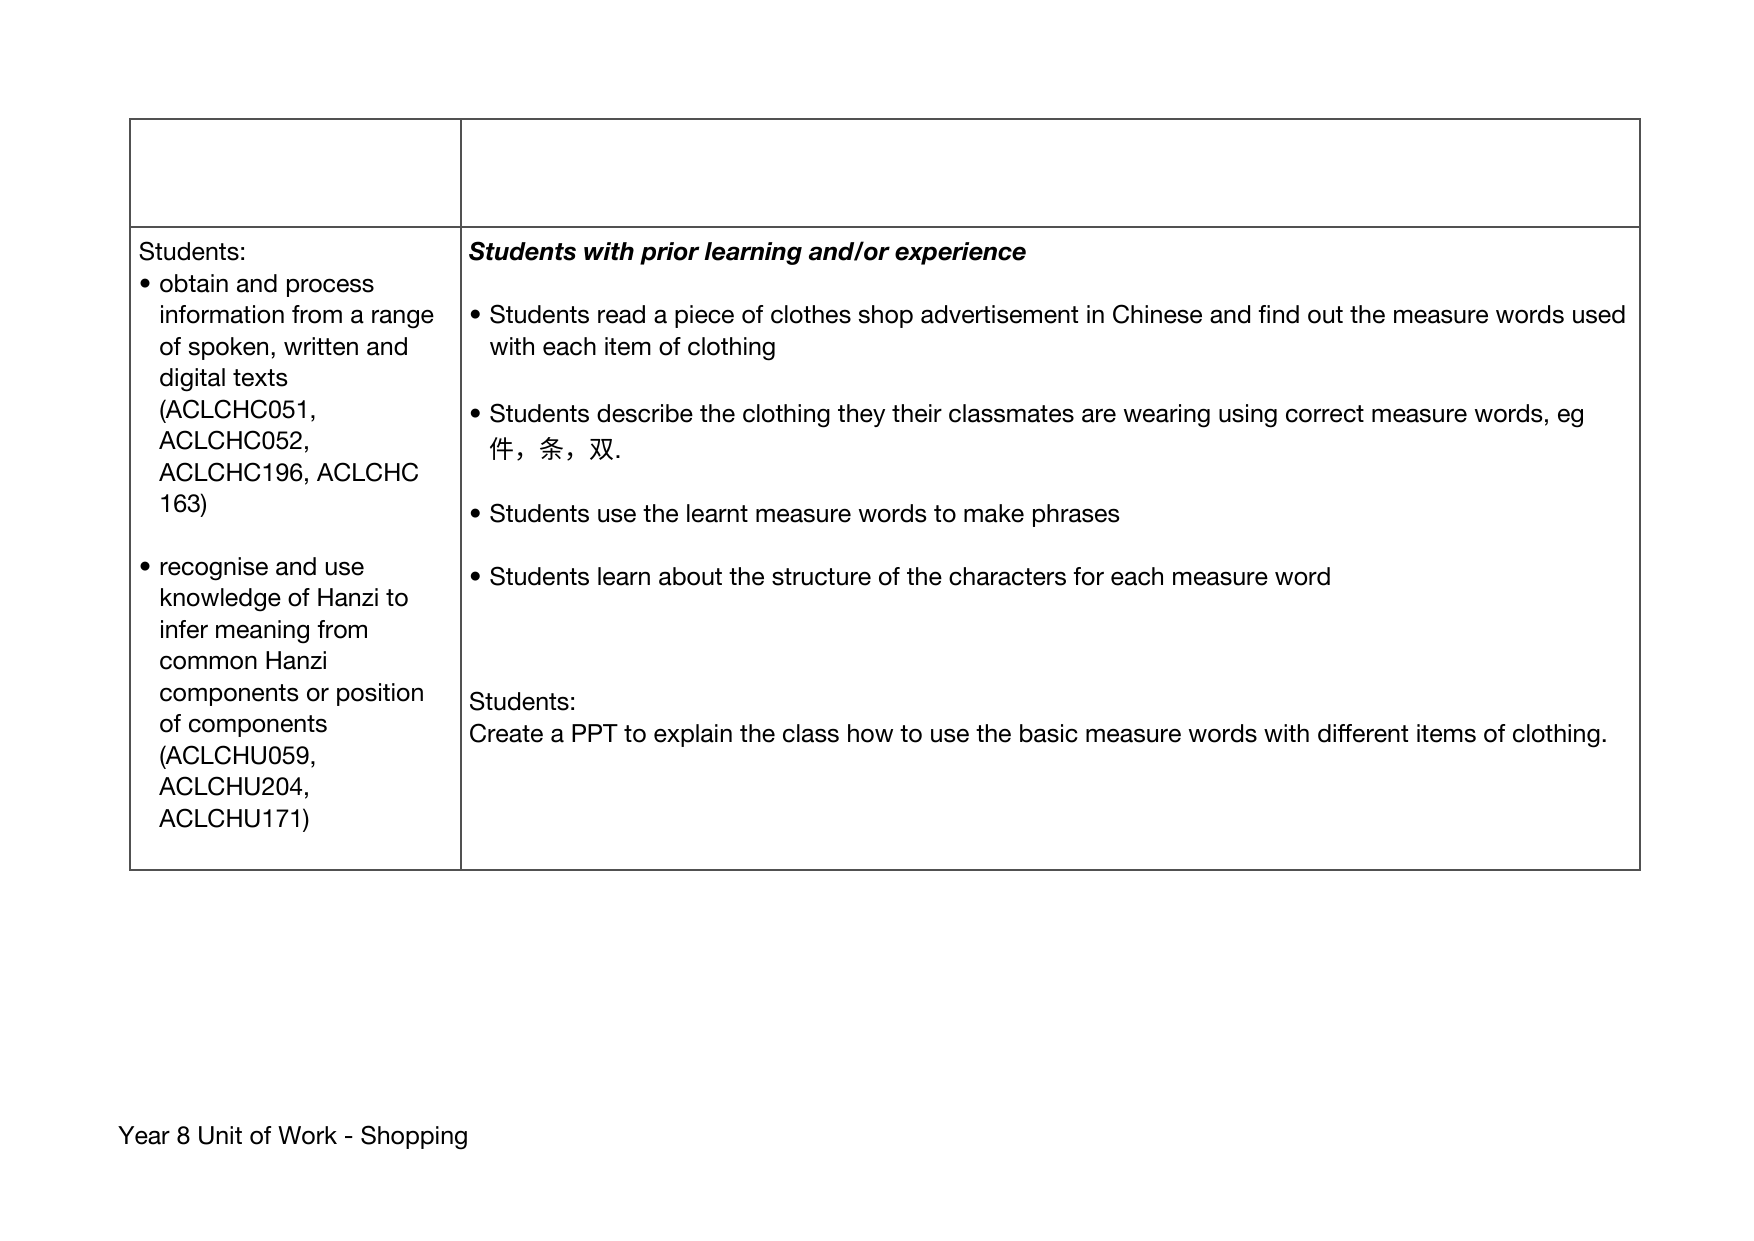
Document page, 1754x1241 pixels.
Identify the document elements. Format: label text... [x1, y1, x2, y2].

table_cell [462, 120, 1639, 226]
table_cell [131, 120, 460, 226]
table_cell Students: obtain and process information from a range of spoken, written and digital texts (ACLCHC051, ACLCHC052, ACLCHC196, ACLCHC 163) recognise and use knowledge of Hanzi to infer meaning from common Hanzi components or position of components (ACLCHU059, ACLCHU204, ACLCHU171) [131, 228, 460, 869]
table_cell Students with prior learning and/or experience Students read a piece of clothes shop advertisement in Chinese and find out the measure words used with each item of clothing Students describe the clothing they their classmates are wearing using correct measure words, eg . Students use the learnt measure words to make phrases Students learn about the structure of the characters for each measure word Students: Create a PPT to explain the class how to use the basic measure words with different items of clothing. [462, 228, 1639, 869]
